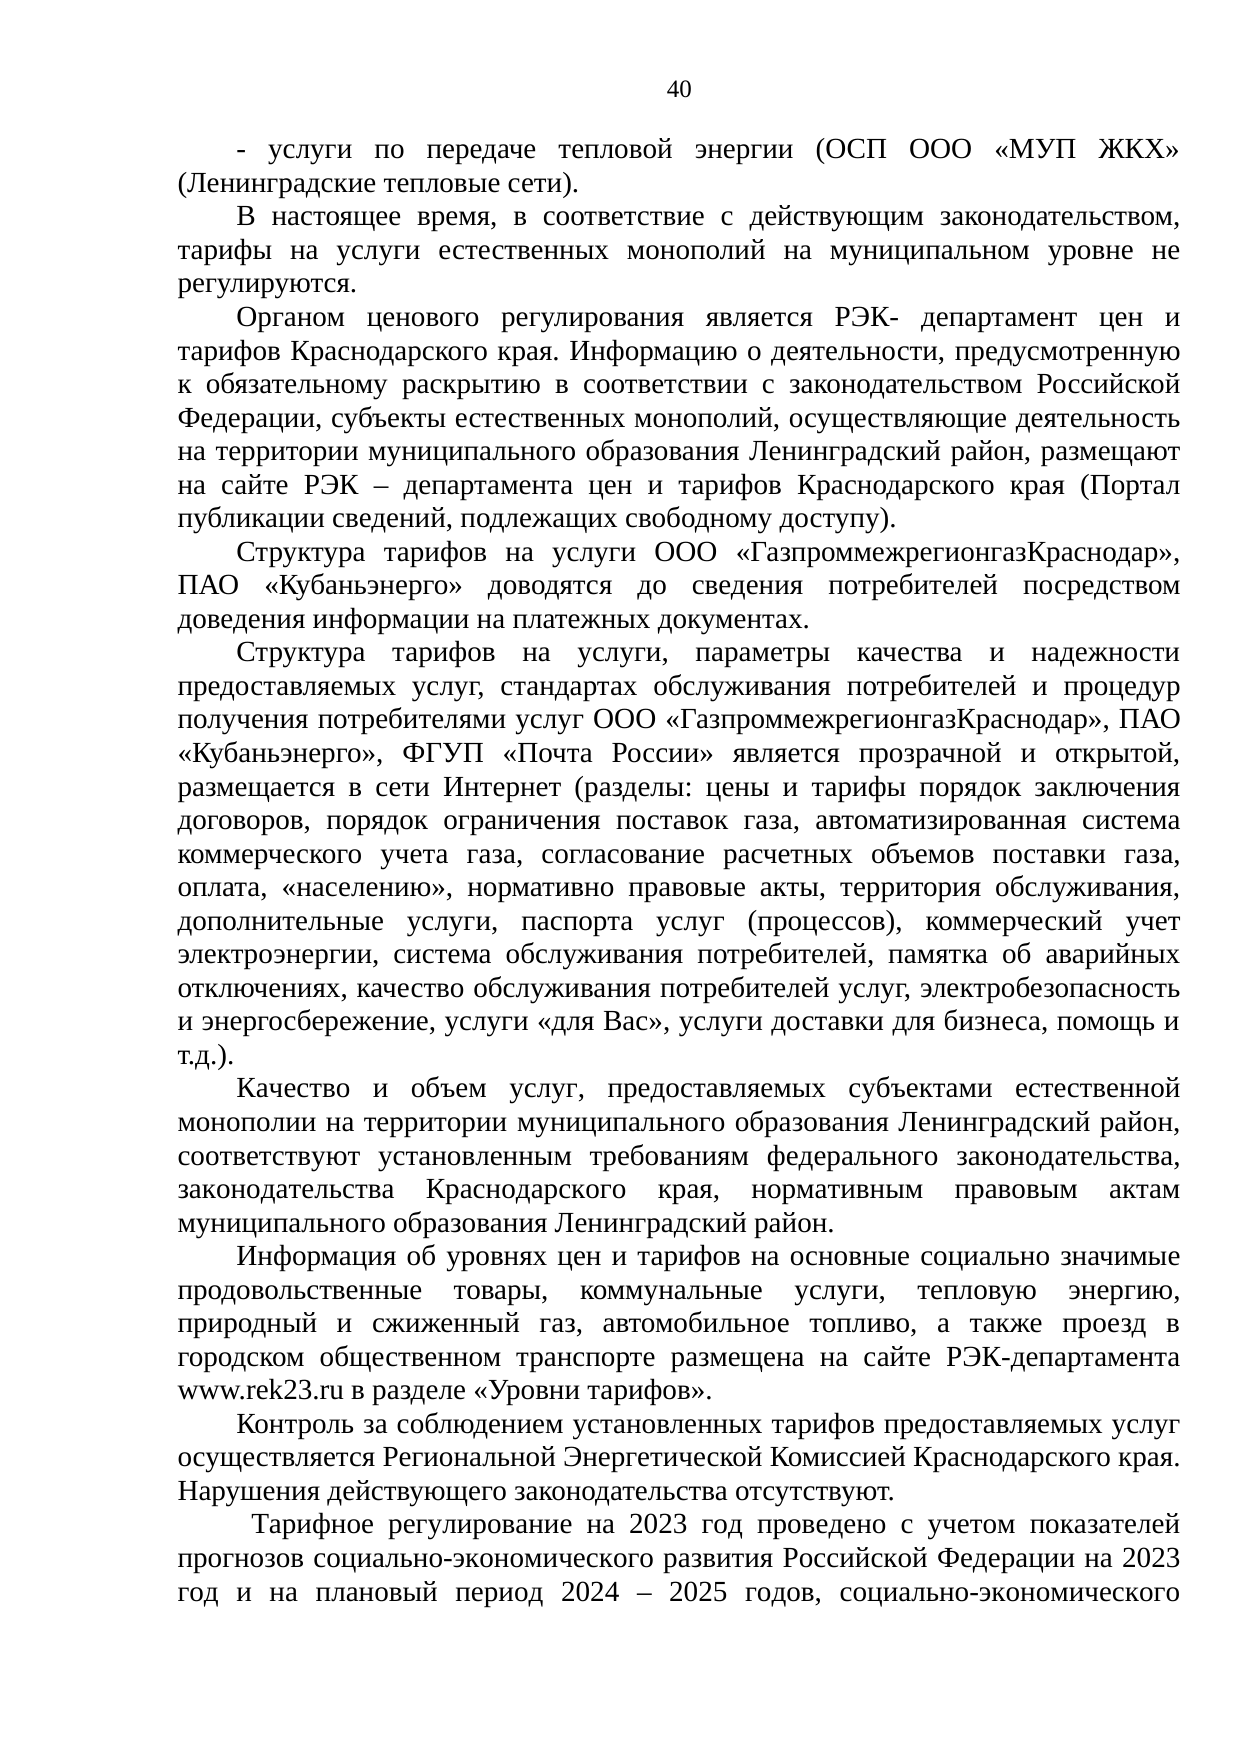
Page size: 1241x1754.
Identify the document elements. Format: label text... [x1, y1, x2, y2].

text Структура тарифов на услуги ООО «ГазпроммежрегионгазКраснодар», ПАО «Кубаньэнерго» доводятся до сведения потребителей посредством доведения информации на платежных документах. [177, 534, 1181, 634]
text - услуги по передаче тепловой энергии (ОСП ООО «МУП ЖКХ» (Ленинградские тепловые сети). [177, 131, 1181, 198]
text В настоящее время, в соответствие с действующим законодательством, тарифы на услуги естественных монополий на муниципальном уровне не регулируются. [177, 198, 1181, 299]
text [177, 1507, 1181, 1607]
text Органом ценового регулирования является РЭК- департамент цен и тарифов Краснодарского края. Информацию о деятельности, предусмотренную к обязательному раскрытию в соответствии с законодательством Российской Федерации, субъекты естественных монополий, осуществляющие деятельность на территории муниципального образования Ленинградский район, размещают на сайте РЭК – департамента цен и тарифов Краснодарского края (Портал публикации сведений, подлежащих свободному доступу). [177, 299, 1181, 534]
text Контроль за соблюдением установленных тарифов предоставляемых услуг осуществляется Региональной Энергетической Комиссией Краснодарского края. Нарушения действующего законодательства отсутствуют. [177, 1406, 1181, 1507]
text Качество и объем услуг, предоставляемых субъектами естественной монополии на территории муниципального образования Ленинградский район, соответствуют установленным требованиям федерального законодательства, законодательства Краснодарского края, нормативным правовым актам муниципального образования Ленинградский район. [177, 1071, 1181, 1238]
text Структура тарифов на услуги, параметры качества и надежности предоставляемых услуг, стандартах обслуживания потребителей и процедур получения потребителями услуг ООО «ГазпроммежрегионгазКраснодар», ПАО «Кубаньэнерго», ФГУП «Почта России» является прозрачной и открытой, размещается в сети Интернет (разделы: цены и тарифы порядок заключения договоров, порядок ограничения поставок газа, автоматизированная система коммерческого учета газа, согласование расчетных объемов поставки газа, оплата, «населению», нормативно правовые акты, территория обслуживания, дополнительные услуги, паспорта услуг (процессов), коммерческий учет электроэнергии, система обслуживания потребителей, памятка об аварийных отключениях, качество обслуживания потребителей услуг, электробезопасность и энергосбережение, услуги «для Вас», услуги доставки для бизнеса, помощь и т.д.). [177, 634, 1181, 1071]
text Информация об уровнях цен и тарифов на основные социально значимые продовольственные товары, коммунальные услуги, тепловую энергию, природный и сжиженный газ, автомобильное топливо, а также проезд в городском общественном транспорте размещена на сайте РЭК-департамента www.rek23.ru в разделе «Уровни тарифов». [177, 1238, 1181, 1406]
